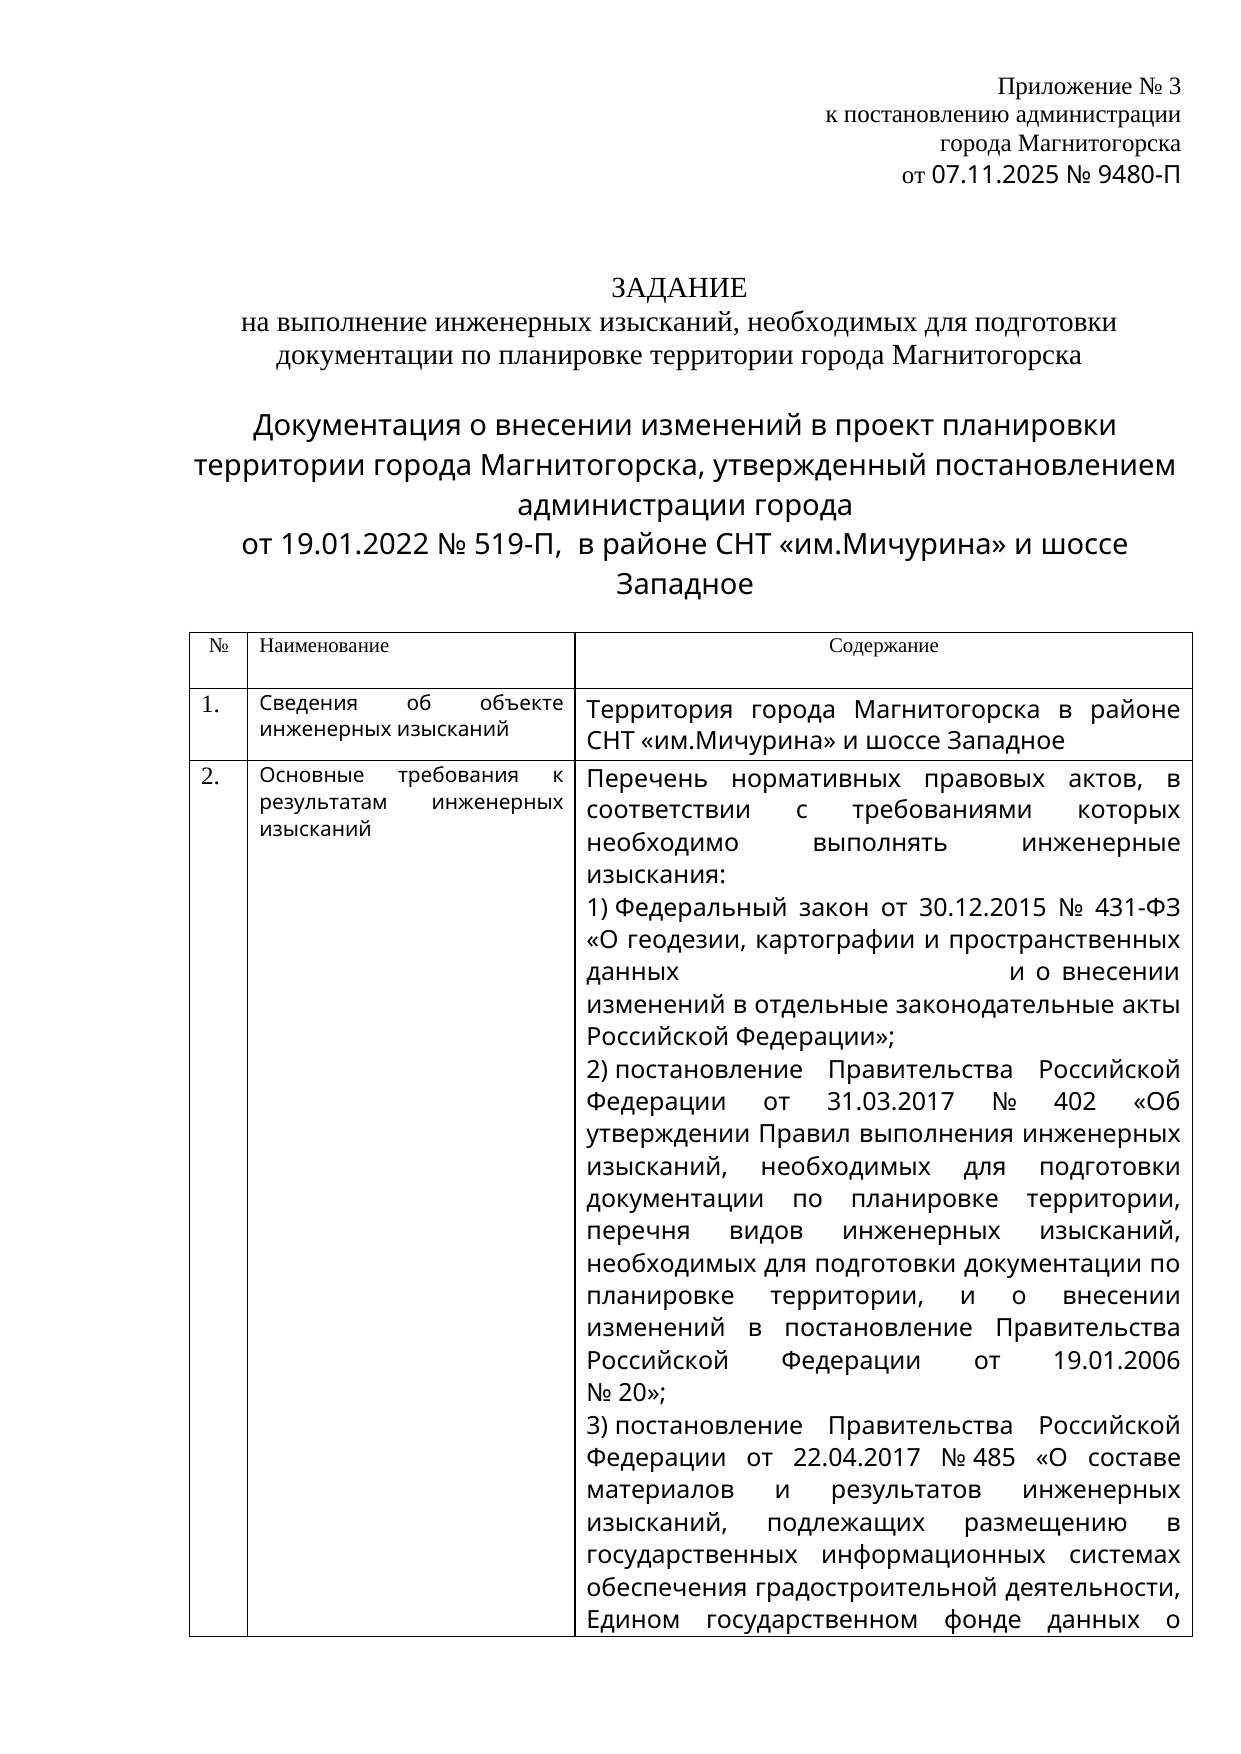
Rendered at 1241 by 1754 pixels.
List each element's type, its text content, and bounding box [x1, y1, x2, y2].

table_cell Территория города Магнитогорска в районе СНТ «им.Мичурина» и шоссе Западное [576, 689, 1192, 760]
text Документация о внесении изменений в проект планировки территории города Магнитогорска, утвержденный постановлением администрации города [177, 404, 517, 523]
table_cell [190, 689, 247, 760]
table_header № [190, 633, 247, 688]
table_cell Сведения об объекте инженерных изысканий [248, 689, 574, 760]
table_cell [190, 761, 247, 1636]
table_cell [248, 761, 574, 1636]
text Документация о внесении изменений в проект планировки территории города Магнитогорска, утвержденный постановлением администрации города [853, 404, 1193, 523]
text от 19.01.2022 № 519-П, в районе СНТ «им.Мичурина» и шоссе Западное [177, 523, 1193, 603]
table_header Наименование [248, 633, 574, 688]
text ЗАДАНИЕ [177, 270, 1181, 304]
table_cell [576, 761, 1192, 1636]
text на выполнение инженерных изысканий, необходимых для подготовки документации по планировке территории города Магнитогорска [177, 304, 1181, 371]
table_header Содержание [576, 633, 1192, 688]
